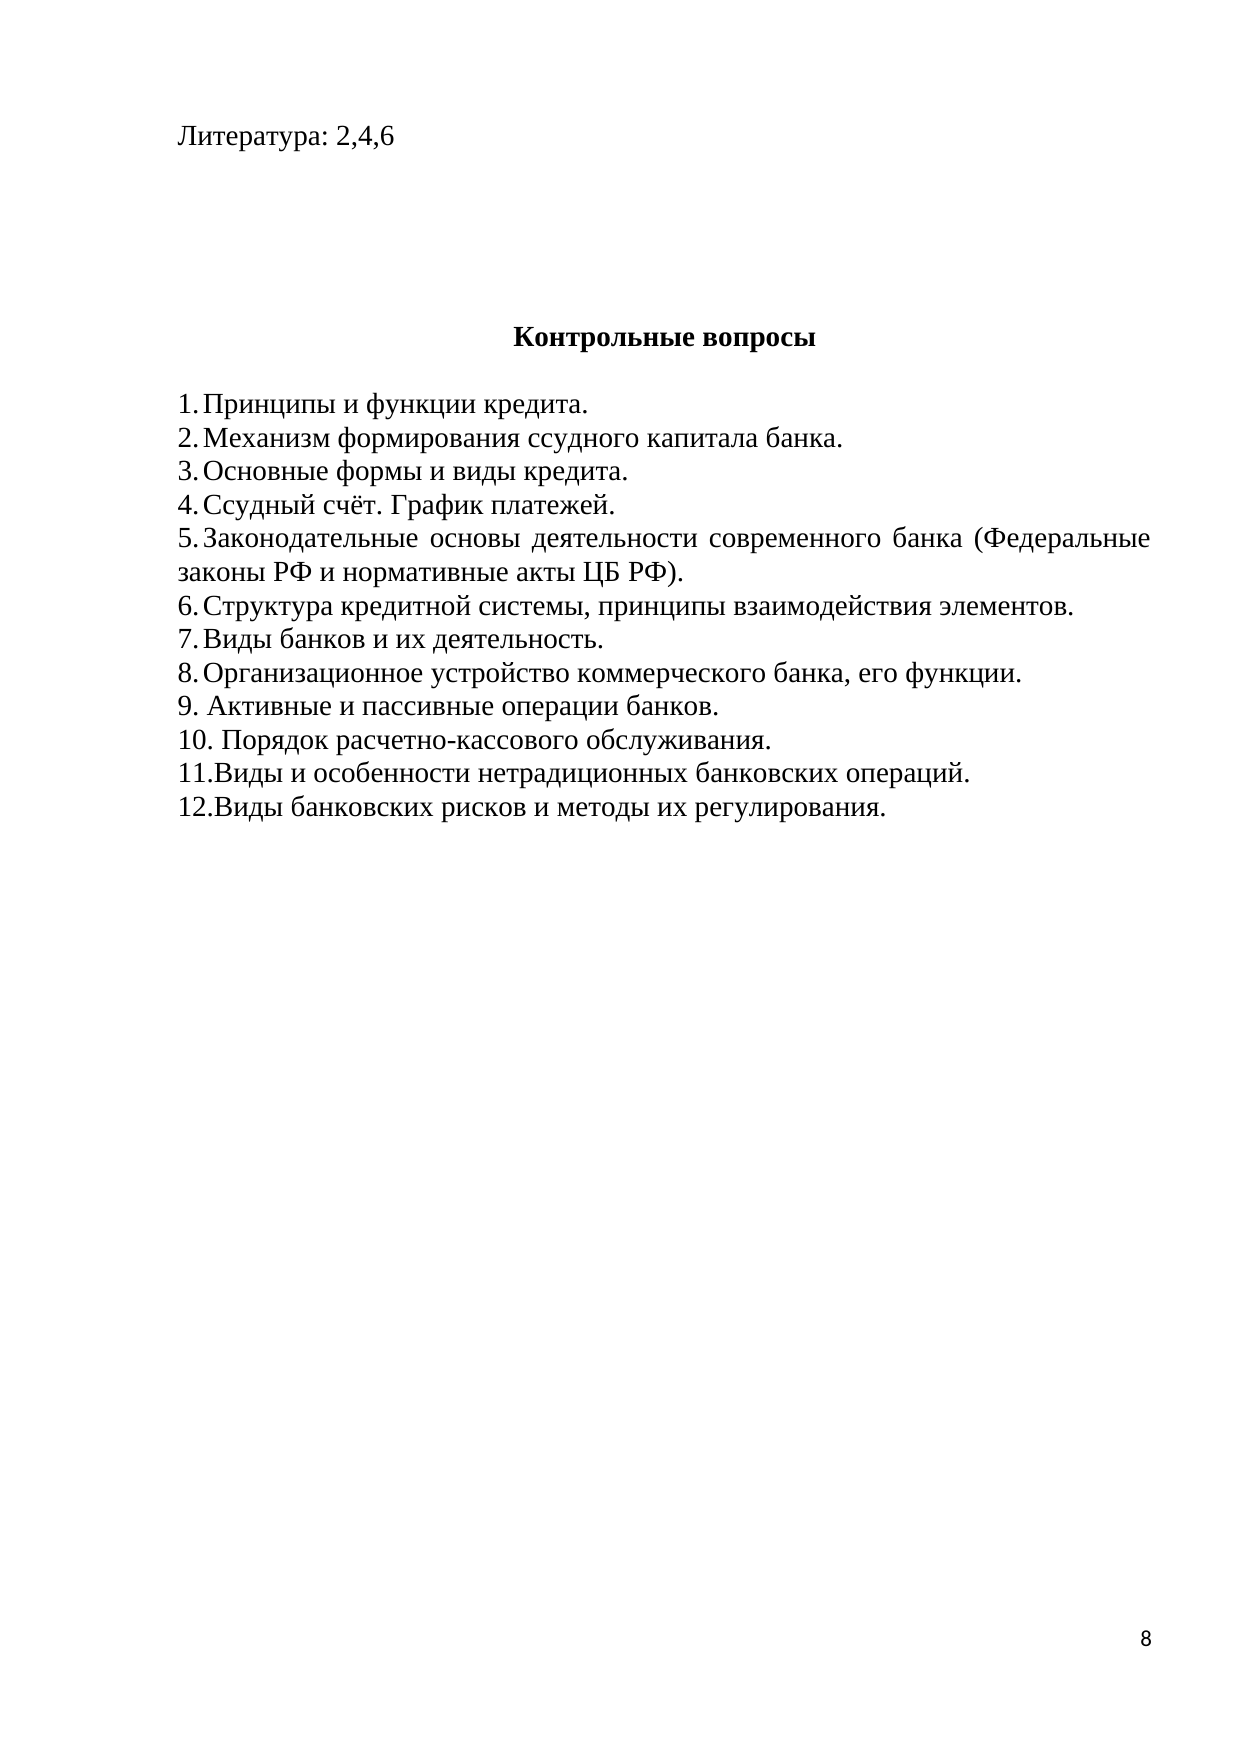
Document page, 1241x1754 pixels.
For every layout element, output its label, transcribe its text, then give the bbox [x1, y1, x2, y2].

text 11.Виды и особенности нетрадиционных банковских операций. [177, 755, 1152, 789]
text 12.Виды банковских рисков и методы их регулирования. [177, 789, 1152, 822]
list Законодательные основы деятельности современного банка (Федеральные законы РФ и нормативные акты ЦБ РФ). [177, 521, 1152, 588]
list Структура кредитной системы, принципы взаимодействия элементов. [177, 588, 1152, 621]
list Виды банков и их деятельность. [177, 621, 1152, 655]
list Принципы и функции кредита. [177, 386, 1152, 420]
list Основные формы и виды кредита. [177, 453, 1152, 487]
list Организационное устройство коммерческого банка, его функции. [177, 655, 1152, 688]
text 9. Активные и пассивные операции банков. [177, 688, 1152, 722]
text 10. Порядок расчетно-кассового обслуживания. [177, 722, 1152, 755]
list Механизм формирования ссудного капитала банка. [177, 420, 1152, 453]
list Ссудный счёт. График платежей. [177, 487, 1152, 521]
text Контрольные вопросы [177, 319, 1152, 353]
text Литература: 2,4,6 [177, 118, 1152, 152]
